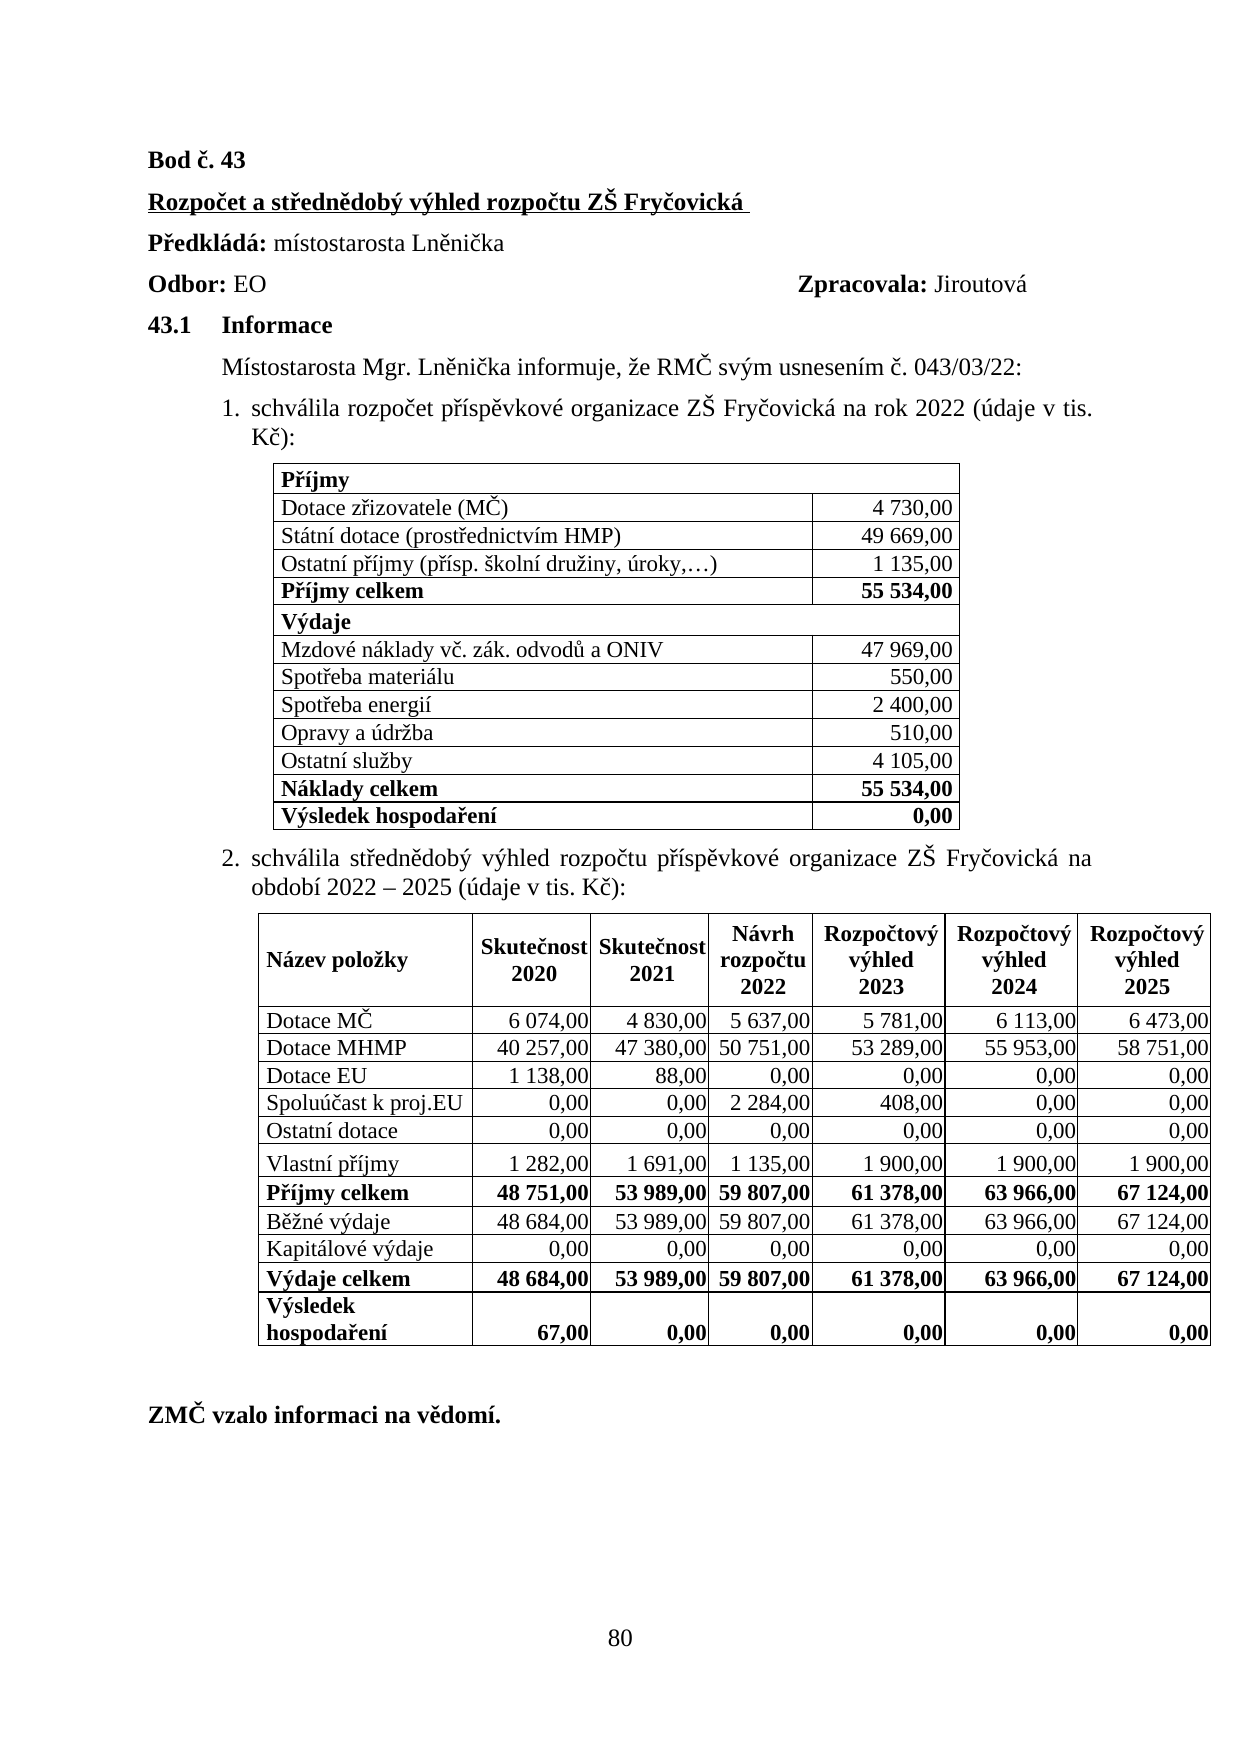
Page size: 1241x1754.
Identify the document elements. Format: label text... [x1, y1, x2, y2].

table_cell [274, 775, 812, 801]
text ZMČ vzalo informaci na vědomí. [148, 1400, 1093, 1429]
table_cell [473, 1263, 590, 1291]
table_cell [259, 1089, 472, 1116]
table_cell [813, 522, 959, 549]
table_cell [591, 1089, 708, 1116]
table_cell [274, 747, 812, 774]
text Rozpočet a střednědobý výhled rozpočtu ZŠ Fryčovická [148, 187, 1093, 215]
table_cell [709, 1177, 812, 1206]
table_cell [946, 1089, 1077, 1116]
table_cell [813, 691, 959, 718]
text Předkládá: místostarosta Lněnička [148, 228, 1093, 257]
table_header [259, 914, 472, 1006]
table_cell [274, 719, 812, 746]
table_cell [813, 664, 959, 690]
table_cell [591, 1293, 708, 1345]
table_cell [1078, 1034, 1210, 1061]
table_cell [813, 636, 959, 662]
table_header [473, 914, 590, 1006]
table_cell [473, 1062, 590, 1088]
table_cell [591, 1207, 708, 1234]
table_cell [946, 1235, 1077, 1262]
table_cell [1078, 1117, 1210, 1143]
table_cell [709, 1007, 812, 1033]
text Odbor: EO Zpracovala: Jiroutová [148, 269, 1093, 298]
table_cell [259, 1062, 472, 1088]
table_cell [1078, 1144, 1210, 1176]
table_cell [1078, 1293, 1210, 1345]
list schválila střednědobý výhled rozpočtu příspěvkové organizace ZŠ Fryčovická na období 2022 – 2025 (údaje v tis. Kč): [221, 843, 1093, 900]
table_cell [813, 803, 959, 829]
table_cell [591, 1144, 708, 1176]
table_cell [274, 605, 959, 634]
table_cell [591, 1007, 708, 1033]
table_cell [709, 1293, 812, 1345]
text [148, 145, 1093, 174]
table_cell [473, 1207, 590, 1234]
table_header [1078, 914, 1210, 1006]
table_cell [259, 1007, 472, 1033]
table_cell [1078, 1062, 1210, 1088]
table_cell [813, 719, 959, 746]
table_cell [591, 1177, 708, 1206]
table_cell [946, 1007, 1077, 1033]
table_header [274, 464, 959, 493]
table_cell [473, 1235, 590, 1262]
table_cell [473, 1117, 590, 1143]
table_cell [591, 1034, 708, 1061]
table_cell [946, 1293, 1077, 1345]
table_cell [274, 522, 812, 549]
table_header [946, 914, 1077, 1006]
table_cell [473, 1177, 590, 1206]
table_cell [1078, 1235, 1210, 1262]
text 43.1 Informace [148, 310, 1093, 339]
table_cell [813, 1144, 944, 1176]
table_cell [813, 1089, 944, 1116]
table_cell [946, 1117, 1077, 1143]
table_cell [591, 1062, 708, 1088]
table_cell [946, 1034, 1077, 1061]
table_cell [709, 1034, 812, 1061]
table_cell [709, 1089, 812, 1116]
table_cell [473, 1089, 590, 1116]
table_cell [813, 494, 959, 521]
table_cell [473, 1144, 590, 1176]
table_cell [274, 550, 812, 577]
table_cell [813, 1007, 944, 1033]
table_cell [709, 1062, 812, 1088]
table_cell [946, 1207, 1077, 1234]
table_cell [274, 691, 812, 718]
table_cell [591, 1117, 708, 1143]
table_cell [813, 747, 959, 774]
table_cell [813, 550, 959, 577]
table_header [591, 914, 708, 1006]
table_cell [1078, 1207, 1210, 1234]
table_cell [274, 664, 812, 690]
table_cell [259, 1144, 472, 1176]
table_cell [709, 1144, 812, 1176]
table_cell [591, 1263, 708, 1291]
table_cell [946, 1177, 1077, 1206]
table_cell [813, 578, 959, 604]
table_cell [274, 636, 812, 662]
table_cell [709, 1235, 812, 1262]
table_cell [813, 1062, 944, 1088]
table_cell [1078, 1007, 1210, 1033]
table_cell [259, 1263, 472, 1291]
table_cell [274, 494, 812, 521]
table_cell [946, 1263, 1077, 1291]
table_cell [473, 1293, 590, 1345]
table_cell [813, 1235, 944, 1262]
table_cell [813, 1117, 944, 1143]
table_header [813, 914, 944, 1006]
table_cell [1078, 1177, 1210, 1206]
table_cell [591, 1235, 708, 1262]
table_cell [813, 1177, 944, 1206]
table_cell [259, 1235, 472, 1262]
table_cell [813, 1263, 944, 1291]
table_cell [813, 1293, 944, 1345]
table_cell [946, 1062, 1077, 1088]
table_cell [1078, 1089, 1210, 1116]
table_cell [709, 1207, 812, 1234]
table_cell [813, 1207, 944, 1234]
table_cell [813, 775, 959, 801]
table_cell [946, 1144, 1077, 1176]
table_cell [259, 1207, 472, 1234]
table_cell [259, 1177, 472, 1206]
text Místostarosta Mgr. Lněnička informuje, že RMČ svým usnesením č. 043/03/22: [148, 352, 1093, 380]
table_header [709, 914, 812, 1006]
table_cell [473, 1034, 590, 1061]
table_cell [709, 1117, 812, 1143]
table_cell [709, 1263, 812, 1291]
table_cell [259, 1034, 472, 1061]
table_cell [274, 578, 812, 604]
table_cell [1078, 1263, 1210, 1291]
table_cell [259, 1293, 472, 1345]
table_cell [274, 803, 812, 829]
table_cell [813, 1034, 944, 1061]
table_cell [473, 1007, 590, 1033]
list schválila rozpočet příspěvkové organizace ZŠ Fryčovická na rok 2022 (údaje v tis. Kč): [221, 393, 1093, 450]
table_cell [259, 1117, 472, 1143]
